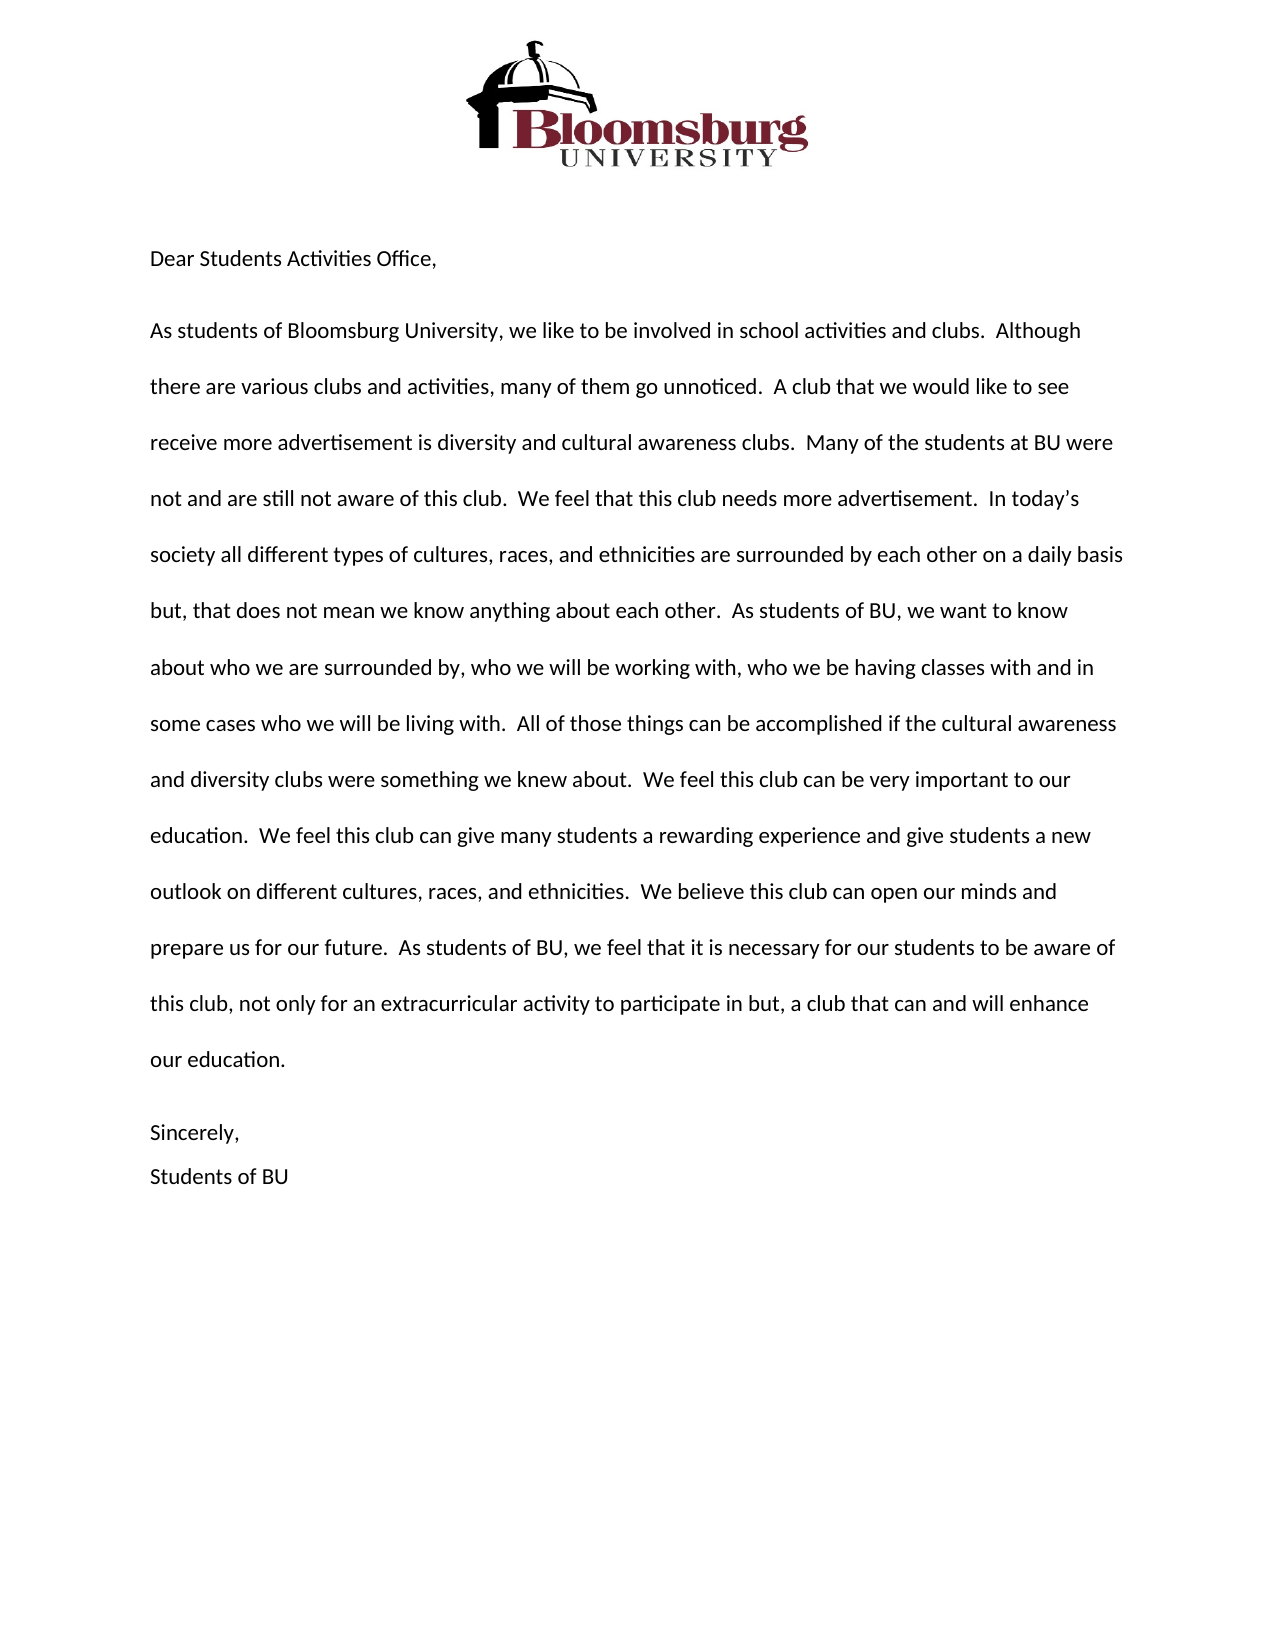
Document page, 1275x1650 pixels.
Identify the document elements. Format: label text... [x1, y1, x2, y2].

text As students of Bloomsburg University, we like to be involved in school activities and clubs. Although there are various clubs and activities, many of them go unnoticed. A club that we would like to see receive more advertisement is diversity and cultural awareness clubs. Many of the students at BU were not and are still not aware of this club. We feel that this club needs more advertisement. In today’s society all different types of cultures, races, and ethnicities are surrounded by each other on a daily basis but, that does not mean we know anything about each other. As students of BU, we want to know about who we are surrounded by, who we will be working with, who we be having classes with and in some cases who we will be living with. All of those things can be accomplished if the cultural awareness and diversity clubs were something we knew about. We feel this club can be very important to our education. We feel this club can give many students a rewarding experience and give students a new outlook on different cultures, races, and ethnicities. We believe this club can open our minds and prepare us for our future. As students of BU, we feel that it is necessary for our students to be aware of this club, not only for an extracurricular activity to participate in but, a club that can and will enhance our education. [150, 316, 1125, 1073]
text Students of BU [150, 1162, 1125, 1190]
picture [460, 0, 815, 210]
text Sincerely, [150, 1118, 1125, 1146]
text Dear Students Activities Office, [150, 244, 1125, 272]
